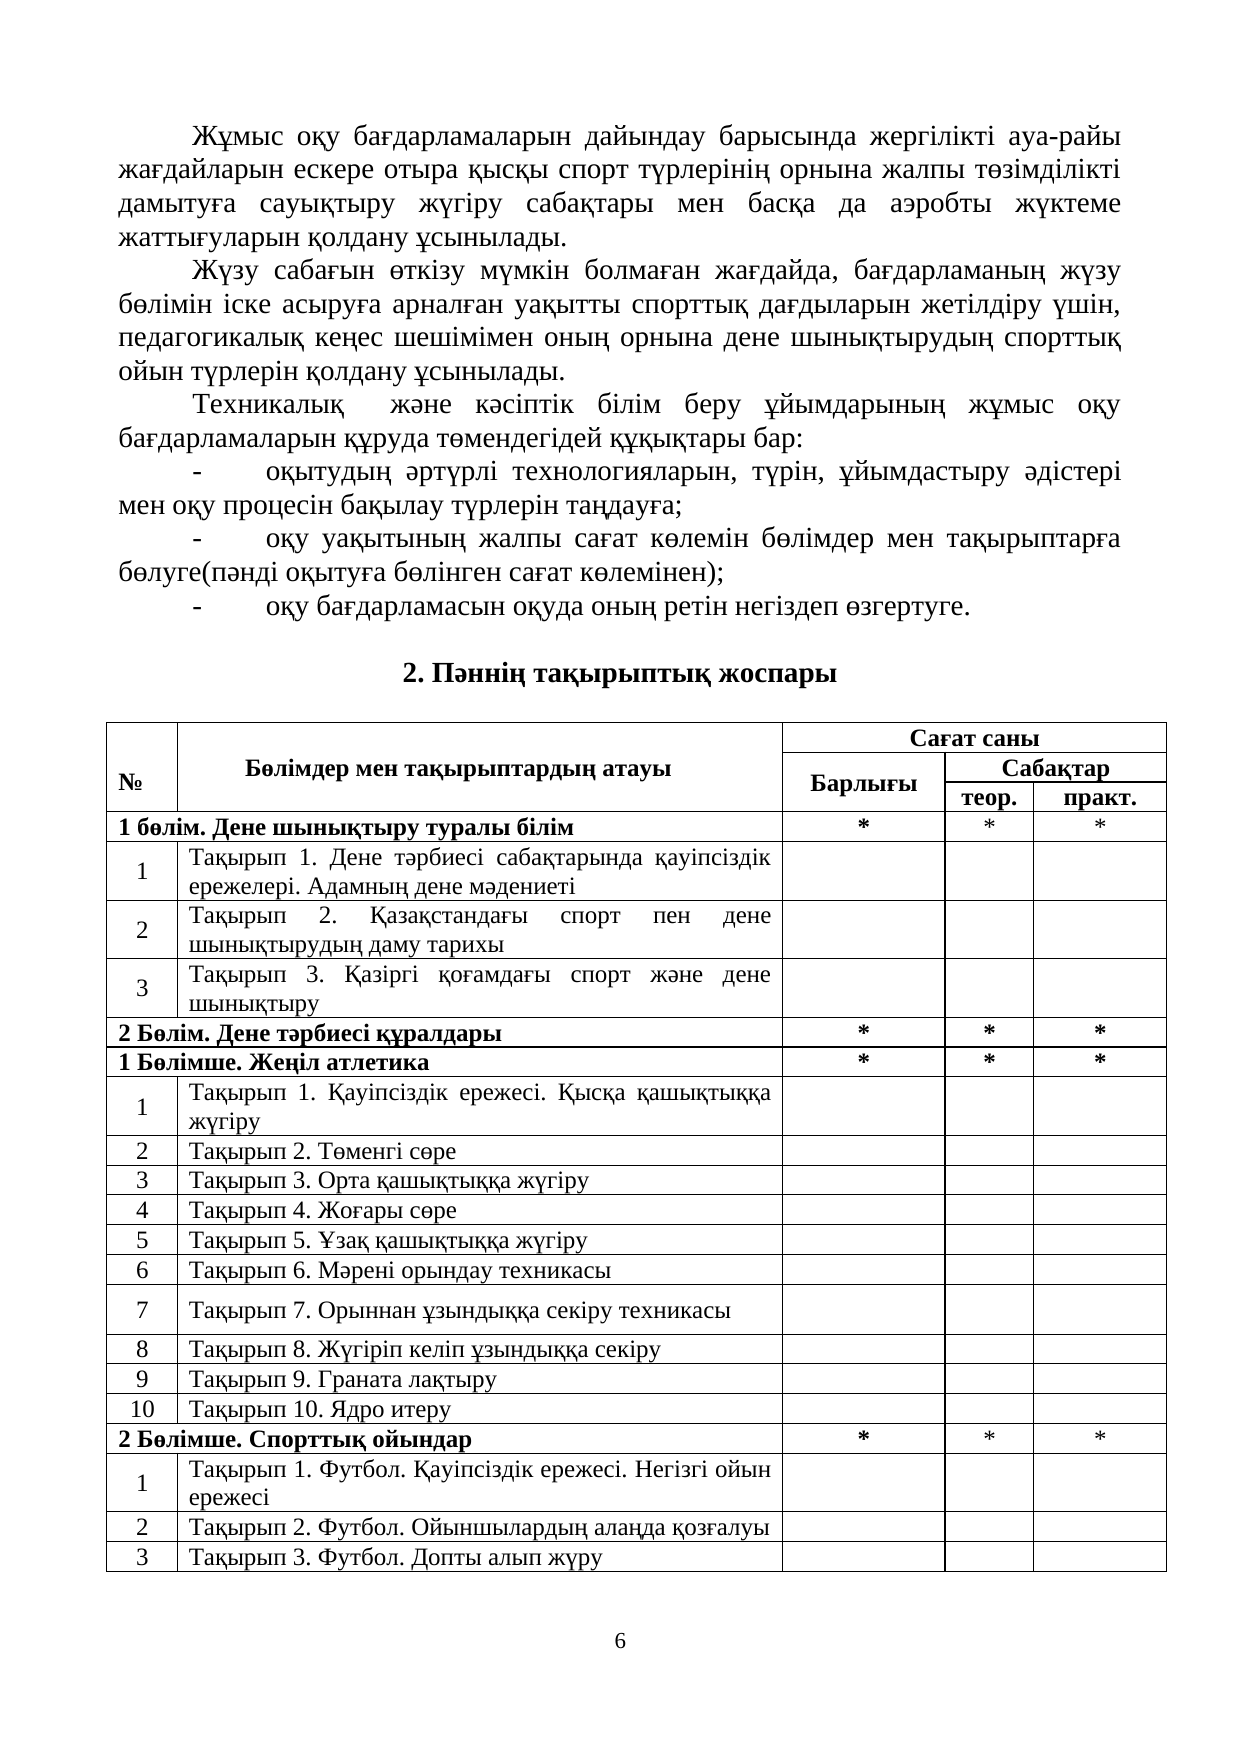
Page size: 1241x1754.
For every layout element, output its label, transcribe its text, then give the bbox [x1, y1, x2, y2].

table_cell [783, 1335, 944, 1363]
table_cell 2 Бөлім. Дене тәрбиесі құралдары [107, 1018, 782, 1046]
table_cell [1034, 1542, 1166, 1571]
table_cell [783, 901, 944, 958]
table_cell [946, 1335, 1033, 1363]
table_cell [1034, 1077, 1166, 1135]
table_cell 9 [107, 1364, 177, 1393]
table_cell * [783, 1048, 944, 1076]
table_header Сағат саны [783, 723, 1166, 752]
table_cell [946, 1454, 1033, 1511]
table_cell [783, 1225, 944, 1254]
table_cell [946, 1195, 1033, 1224]
table_cell [1034, 1512, 1166, 1541]
table_cell [946, 1225, 1033, 1254]
table_cell [783, 1394, 944, 1423]
table_header Бөлімдер мен тақырыптардың атауы [178, 723, 782, 811]
table_cell [783, 1454, 944, 1511]
table_cell Тақырып 1. Дене тәрбиесі сабақтарында қауіпсіздік ережелері. Адамның дене мәдениеті [178, 842, 782, 899]
table_cell [946, 1166, 1033, 1194]
table_cell [946, 1285, 1033, 1333]
table_cell 3 [107, 1542, 177, 1571]
table_cell 5 [107, 1225, 177, 1254]
table_cell [946, 842, 1033, 899]
table_cell [946, 1255, 1033, 1284]
table_cell [783, 1364, 944, 1393]
table_cell 2 [107, 1136, 177, 1164]
table_cell 8 [107, 1335, 177, 1363]
table_cell [946, 1077, 1033, 1135]
table_cell Тақырып 6. Мәрені орындау техникасы [178, 1255, 782, 1284]
table_cell [1034, 842, 1166, 899]
table_cell Тақырып 2. Қазақстандағы спорт пен дене шынықтырудың даму тарихы [178, 901, 782, 958]
table_cell 1 [107, 842, 177, 899]
table_cell [1034, 1195, 1166, 1224]
table_cell * [1034, 1424, 1166, 1453]
table_cell [1034, 1364, 1166, 1393]
table_cell Барлығы [783, 753, 944, 811]
table_cell * [946, 1018, 1033, 1046]
table_cell [1034, 1394, 1166, 1423]
text Техникалық және кәсіптік білім беру ұйымдарының жұмыс оқу бағдарламаларын құруда төмендегідей құқықтары бар: [118, 386, 1122, 453]
table_cell 4 [107, 1195, 177, 1224]
table_cell [946, 901, 1033, 958]
table_cell Тақырып 3. Қазіргі қоғамдағы спорт және дене шынықтыру [178, 959, 782, 1017]
table_cell [783, 1542, 944, 1571]
table_cell теор. [946, 783, 1033, 811]
table_cell * [1034, 1018, 1166, 1046]
table_cell 2 [107, 901, 177, 958]
table_cell [783, 1512, 944, 1541]
table_cell практ. [1034, 783, 1166, 811]
table_cell [783, 1077, 944, 1135]
table_cell Тақырып 7. Орыннан ұзындыққа секіру техникасы [178, 1285, 782, 1333]
text Жүзу сабағын өткізу мүмкін болмаған жағдайда, бағдарламаның жүзу бөлімін іске асыруға арналған уақытты спорттық дағдыларын жетілдіру үшін, педагогикалық кеңес шешімімен оның орнына дене шынықтырудың спорттық ойын түрлерін қолдану ұсынылады. [118, 252, 1122, 386]
text Жұмыс оқу бағдарламаларын дайындау барысында жергілікті ауа-райы жағдайларын ескере отыра қысқы спорт түрлерінің орнына жалпы төзімділікті дамытуға сауықтыру жүгіру сабақтары мен басқа да аэробты жүктеме жаттығуларын қолдану ұсынылады. [118, 118, 1122, 252]
table_cell [946, 959, 1033, 1017]
table_cell [1034, 959, 1166, 1017]
table_cell [783, 1255, 944, 1284]
table_cell [946, 1136, 1033, 1164]
table_cell [1034, 1454, 1166, 1511]
table_cell Тақырып 9. Граната лақтыру [178, 1364, 782, 1393]
table_cell Сабақтар [946, 753, 1166, 781]
table_cell * [1034, 812, 1166, 841]
table_cell 6 [107, 1255, 177, 1284]
table_cell [783, 1166, 944, 1194]
table_cell 2 Бөлімше. Спорттық ойындар [107, 1424, 782, 1453]
table_cell 3 [107, 1166, 177, 1194]
table_cell [783, 1285, 944, 1333]
table_cell Тақырып 8. Жүгіріп келіп ұзындыққа секіру [178, 1335, 782, 1363]
table_cell * [1034, 1048, 1166, 1076]
table_cell [783, 1195, 944, 1224]
table_cell [946, 1512, 1033, 1541]
table_cell Тақырып 2. Футбол. Ойыншылардың алаңда қозғалуы [178, 1512, 782, 1541]
table_cell [1034, 1225, 1166, 1254]
table_cell * [946, 812, 1033, 841]
table_cell [1034, 901, 1166, 958]
text 2. Пәннің тақырыптық жоспары [118, 655, 1122, 688]
table_cell [1034, 1166, 1166, 1194]
table_cell 1 [107, 1454, 177, 1511]
table_cell [1034, 1255, 1166, 1284]
table_cell Тақырып 3. Футбол. Допты алып жүру [178, 1542, 782, 1571]
table_cell * [783, 1018, 944, 1046]
list оқу бағдарламасын оқуда оның ретін негіздеп өзгертуге. [118, 588, 1122, 621]
table_cell Тақырып 3. Орта қашықтыққа жүгіру [178, 1166, 782, 1194]
table_cell * [783, 1424, 944, 1453]
table_cell Тақырып 10. Ядро итеру [178, 1394, 782, 1423]
table_cell 7 [107, 1285, 177, 1333]
table_cell Тақырып 4. Жоғары сөре [178, 1195, 782, 1224]
table_cell [946, 1542, 1033, 1571]
list оқу уақытының жалпы сағат көлемін бөлімдер мен тақырыптарға бөлуге(пәнді оқытуға бөлінген сағат көлемінен); [118, 521, 1122, 588]
table_header № [107, 723, 177, 811]
table_cell * [946, 1424, 1033, 1453]
table_cell [946, 1364, 1033, 1393]
table_cell * [783, 812, 944, 841]
table_cell Тақырып 2. Төменгі сөре [178, 1136, 782, 1164]
table_cell Тақырып 1. Футбол. Қауіпсіздік ережесі. Негізгі ойын ережесі [178, 1454, 782, 1511]
list оқытудың әртүрлі технологияларын, түрін, ұйымдастыру әдістері мен оқу процесін бақылау түрлерін таңдауға; [118, 453, 1122, 521]
table_cell 2 [107, 1512, 177, 1541]
table_cell [1034, 1285, 1166, 1333]
table_cell [1034, 1136, 1166, 1164]
table_cell * [946, 1048, 1033, 1076]
table_cell Тақырып 5. Ұзақ қашықтыққа жүгіру [178, 1225, 782, 1254]
table_cell [1034, 1335, 1166, 1363]
table_cell 1 [107, 1077, 177, 1135]
table_cell Тақырып 1. Қауіпсіздік ережесі. Қысқа қашықтыққа жүгіру [178, 1077, 782, 1135]
table_cell [783, 1136, 944, 1164]
table_cell 1 бөлім. Дене шынықтыру туралы білім [107, 812, 782, 841]
table_cell [946, 1394, 1033, 1423]
table_cell 10 [107, 1394, 177, 1423]
table_cell [783, 959, 944, 1017]
table_cell [783, 842, 944, 899]
table_cell 3 [107, 959, 177, 1017]
table_cell 1 Бөлімше. Жеңіл атлетика [107, 1048, 782, 1076]
